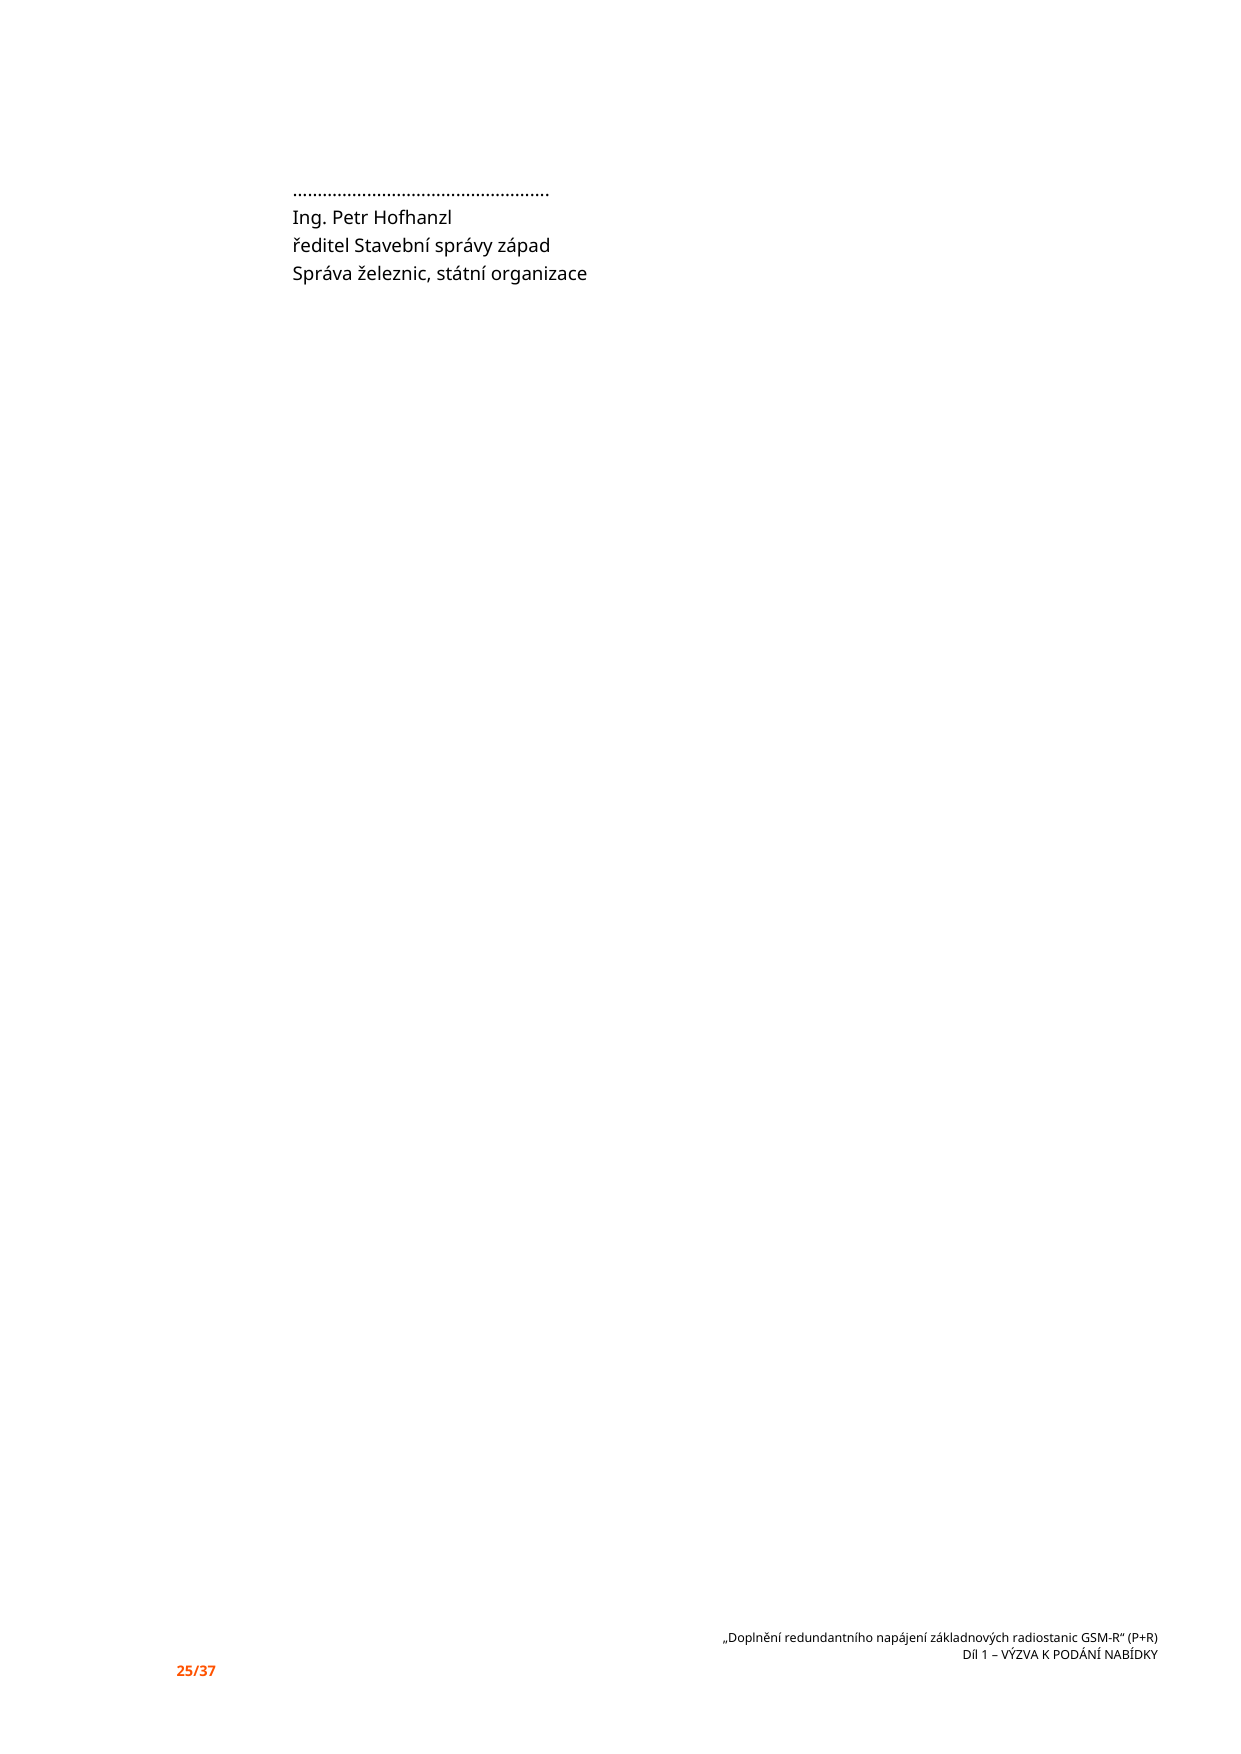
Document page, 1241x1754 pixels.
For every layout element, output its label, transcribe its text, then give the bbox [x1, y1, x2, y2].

text ……………………………………………. [292, 177, 1122, 202]
text Ing. Petr Hofhanzl [292, 205, 1122, 230]
text Správa železnic, státní organizace [292, 261, 1122, 286]
text ředitel Stavební správy západ [292, 233, 1122, 258]
